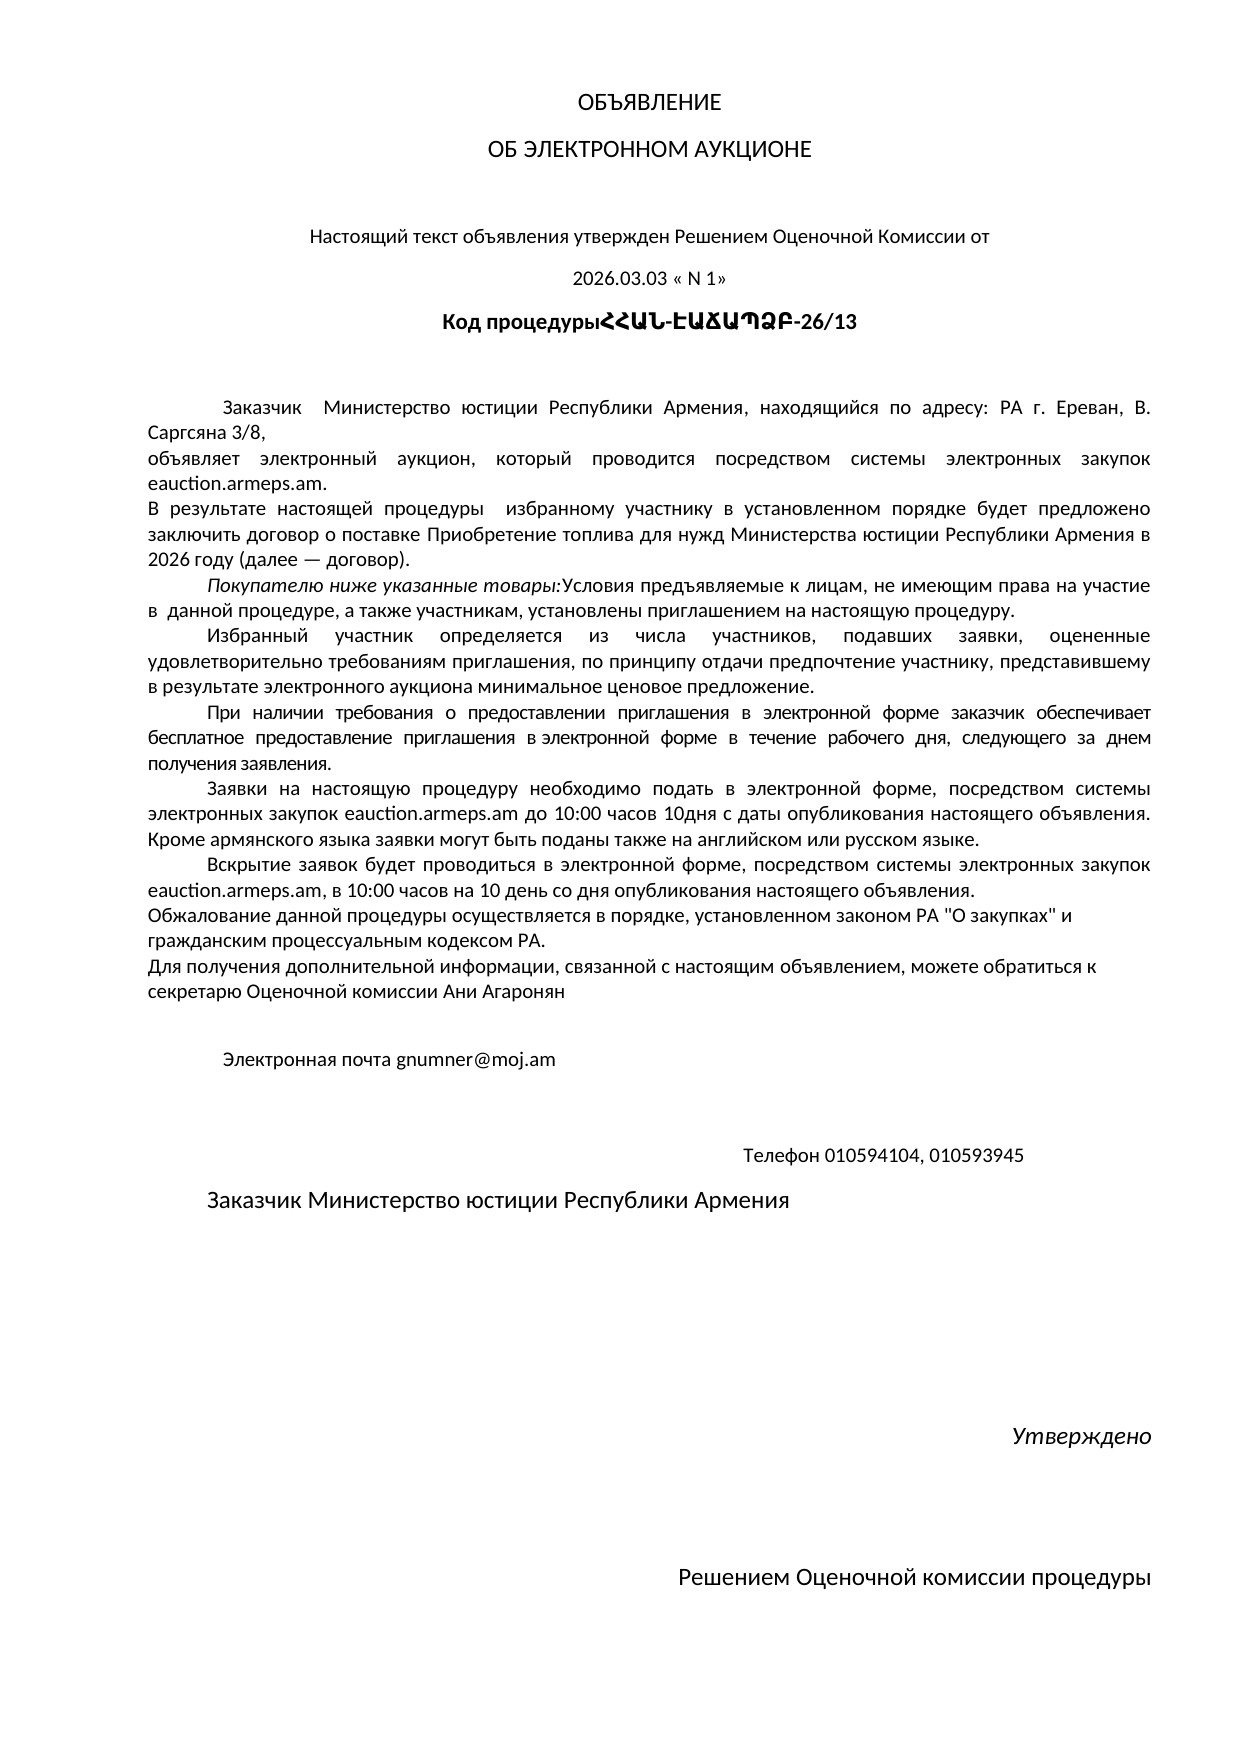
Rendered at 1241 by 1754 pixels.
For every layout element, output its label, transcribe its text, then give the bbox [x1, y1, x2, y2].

text Обжалование данной процедуры осуществляется в порядке, установленном законом РА "О закупках" и гражданским процессуальным кодексом РА. [148, 902, 1152, 953]
text При наличии требования о предоставлении приглашения в электронной форме заказчик обеспечивает бесплатное предоставление приглашения в электронной форме в течение рабочего дня, следующего за днем получения заявления. [148, 699, 1152, 775]
text Для получения дополнительной информации, связанной с настоящим объявлением, можете обратиться к секретарю Оценочной комиссии Ани Агаронян [148, 953, 1152, 1004]
text Заказчик Министерство юстиции Республики Армения, находящийся по адресу: РА г. Ереван, В. Саргсяна 3/8, [148, 394, 1152, 445]
text Покупателю ниже указанные товары:Условия предъявляемые к лицам, не имеющим права на участие в данной процедуре, а также участникам, установлены приглашением на настоящую процедуру. [148, 572, 1152, 623]
text Электронная почта gnumner@moj.am [148, 1046, 1152, 1071]
text ОБЪЯВЛЕНИЕ [148, 86, 1152, 117]
text Настоящий текст объявления утвержден Решением Оценочной Комиссии от [148, 223, 1152, 248]
text объявляет электронный аукцион, который проводится посредством системы электронных закупок eauction.armeps.am. [148, 445, 1152, 496]
text Вскрытие заявок будет проводиться в электронной форме, посредством системы электронных закупок eauction.armeps.am, в 10:00 часов на 10 день со дня опубликования настоящего объявления. [148, 851, 1152, 902]
text Утверждено [148, 1420, 1152, 1450]
text В результате настоящей процедуры избранному участнику в установленном порядке будет предложено заключить договор о поставке Приобретение топлива для нужд Министерства юстиции Республики Армения в 2026 году (далее — договор). [148, 496, 1152, 572]
text ОБ ЭЛЕКТРОННОМ АУКЦИОНЕ [148, 134, 1152, 164]
text Телефон 010594104, 010593945 [325, 1088, 1152, 1167]
text 2026.03.03 « N 1» [148, 265, 1152, 290]
text Заявки на настоящую процедуру необходимо подать в электронной форме, посредством системы электронных закупок eauction.armeps.am до 10:00 часов 10дня с даты опубликования настоящего объявления. Кроме армянского языка заявки могут быть поданы также на английском или русском языке. [148, 775, 1152, 851]
text Избранный участник определяется из числа участников, подавших заявки, оцененные удовлетворительно требованиям приглашения, по принципу отдачи предпочтение участнику, представившему в результате электронного аукциона минимальное ценовое предложение. [148, 623, 1152, 699]
text Решением Оценочной комиссии процедуры [148, 1561, 1152, 1592]
text Код процедурыՀՀԱՆ-ԷԱՃԱՊՁԲ-26/13 [148, 307, 1152, 335]
text Заказчик Министерство юстиции Республики Армения [148, 1184, 1152, 1214]
